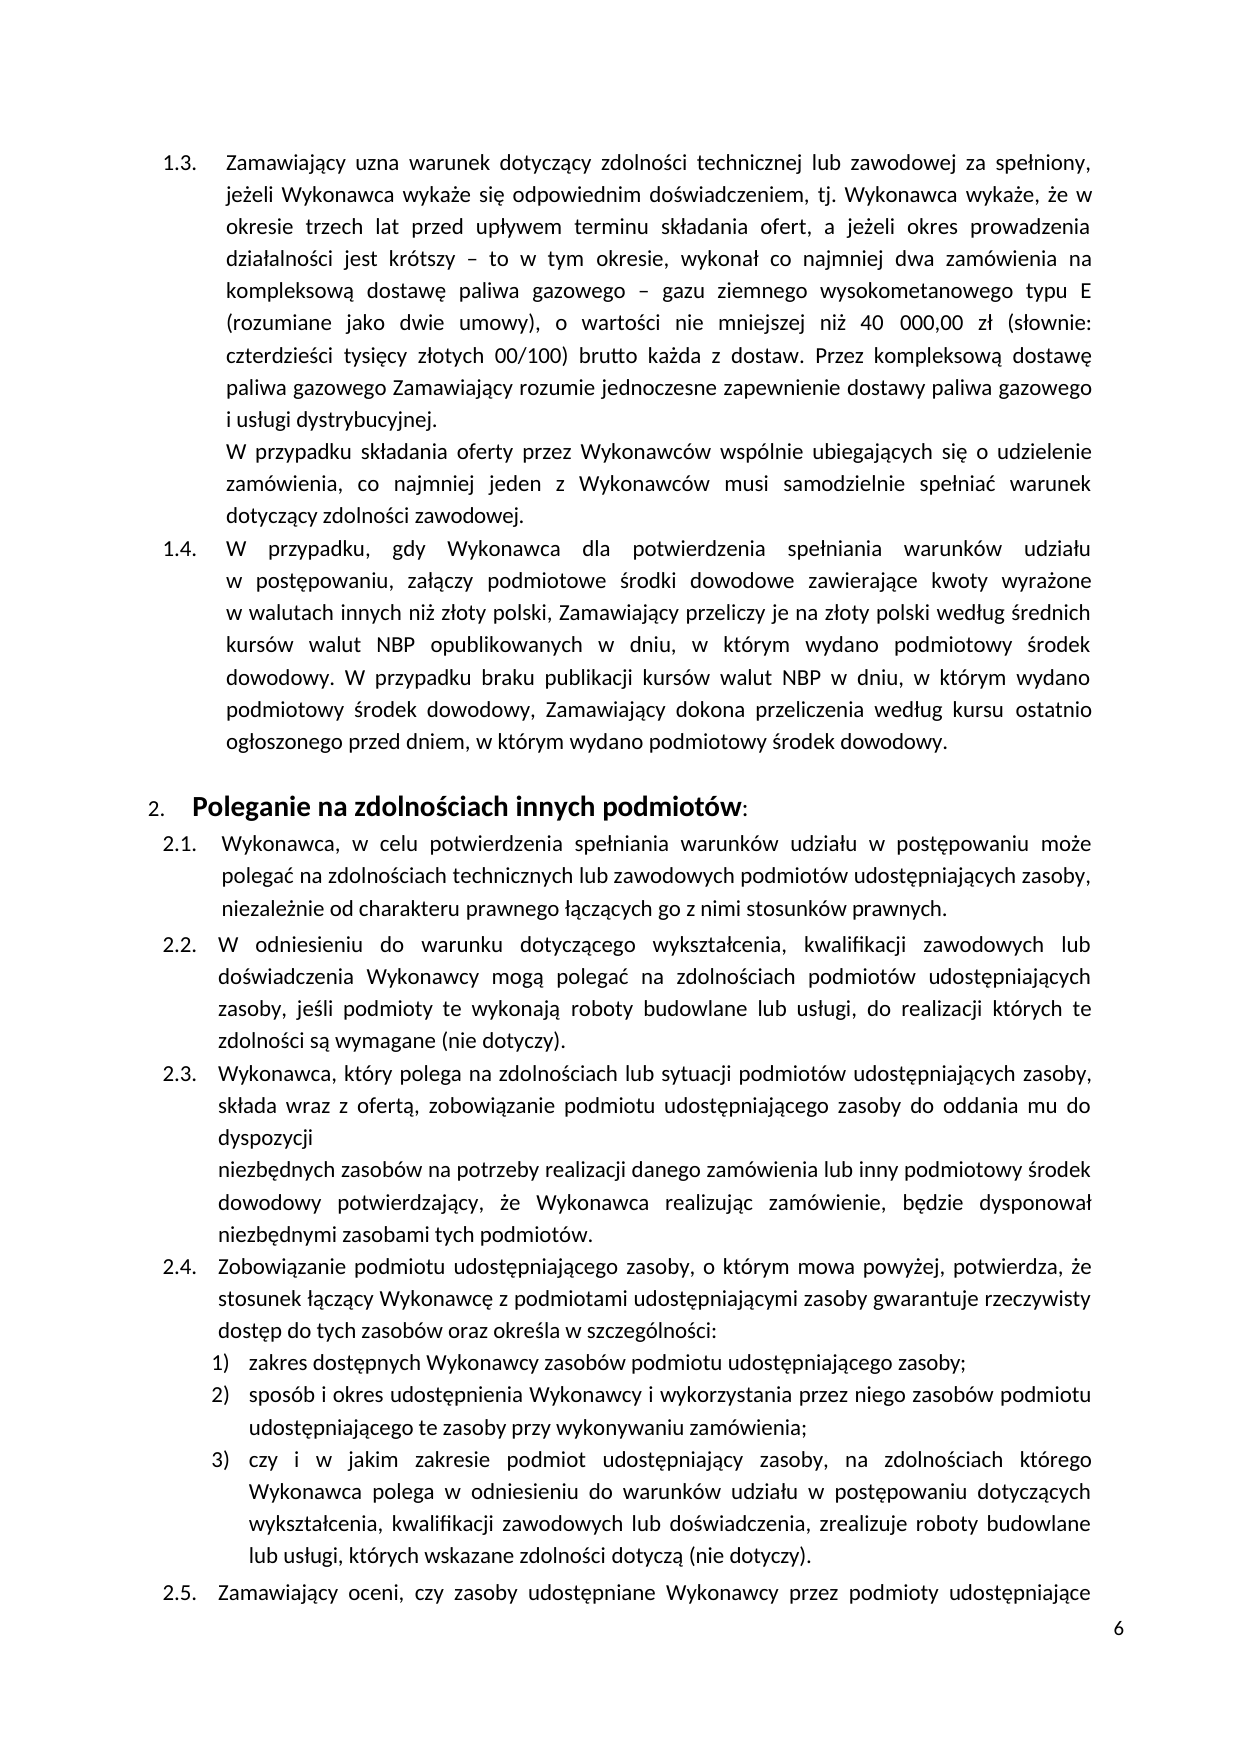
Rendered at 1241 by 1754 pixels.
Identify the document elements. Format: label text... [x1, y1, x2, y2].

list W odniesieniu do warunku dotyczącego wykształcenia, kwalifikacji zawodowych lub doświadczenia Wykonawcy mogą polegać na zdolnościach podmiotów udostępniających zasoby, jeśli podmioty te wykonają roboty budowlane lub usługi, do realizacji których te zdolności są wymagane (nie dotyczy). [162, 930, 1092, 1054]
text niezbędnych zasobów na potrzeby realizacji danego zamówienia lub inny podmiotowy środek dowodowy potwierdzający, że Wykonawca realizując zamówienie, będzie dysponował niezbędnymi zasobami tych podmiotów. [218, 1155, 1092, 1248]
list Wykonawca, który polega na zdolnościach lub sytuacji podmiotów udostępniających zasoby, składa wraz z ofertą, zobowiązanie podmiotu udostępniającego zasoby do oddania mu do dyspozycji [162, 1059, 1092, 1151]
subtitle Poleganie na zdolnościach innych podmiotów: [148, 788, 1093, 824]
list W przypadku składania oferty przez Wykonawców wspólnie ubiegających się o udzielenie zamówienia, co najmniej jeden z Wykonawców musi samodzielnie spełniać warunek dotyczący zdolności zawodowej. [226, 437, 1092, 530]
list Zamawiający uzna warunek dotyczący zdolności technicznej lub zawodowej za spełniony, jeżeli Wykonawca wykaże się odpowiednim doświadczeniem, tj. Wykonawca wykaże, że w okresie trzech lat przed upływem terminu składania ofert, a jeżeli okres prowadzenia działalności jest krótszy – to w tym okresie, wykonał co najmniej dwa zamówienia na kompleksową dostawę paliwa gazowego – gazu ziemnego wysokometanowego typu E (rozumiane jako dwie umowy), o wartości nie mniejszej niż 40 000,00 zł (słownie: czterdzieści tysięcy złotych 00/100) brutto każda z dostaw. Przez kompleksową dostawę paliwa gazowego Zamawiający rozumie jednoczesne zapewnienie dostawy paliwa gazowego i usługi dystrybucyjnej. [162, 148, 1092, 433]
list Wykonawca, w celu potwierdzenia spełniania warunków udziału w postępowaniu może polegać na zdolnościach technicznych lub zawodowych podmiotów udostępniających zasoby, niezależnie od charakteru prawnego łączących go z nimi stosunków prawnych. [162, 829, 1092, 922]
list zakres dostępnych Wykonawcy zasobów podmiotu udostępniającego zasoby; [211, 1348, 1092, 1377]
list W przypadku, gdy Wykonawca dla potwierdzenia spełniania warunków udziału w postępowaniu, załączy podmiotowe środki dowodowe zawierające kwoty wyrażone w walutach innych niż złoty polski, Zamawiający przeliczy je na złoty polski według średnich kursów walut NBP opublikowanych w dniu, w którym wydano podmiotowy środek dowodowy. W przypadku braku publikacji kursów walut NBP w dniu, w którym wydano podmiotowy środek dowodowy, Zamawiający dokona przeliczenia według kursu ostatnio ogłoszonego przed dniem, w którym wydano podmiotowy środek dowodowy. [162, 534, 1092, 755]
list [162, 1578, 1092, 1606]
list Zobowiązanie podmiotu udostępniającego zasoby, o którym mowa powyżej, potwierdza, że stosunek łączący Wykonawcę z podmiotami udostępniającymi zasoby gwarantuje rzeczywisty dostęp do tych zasobów oraz określa w szczególności: [162, 1252, 1092, 1344]
list czy i w jakim zakresie podmiot udostępniający zasoby, na zdolnościach którego Wykonawca polega w odniesieniu do warunków udziału w postępowaniu dotyczących wykształcenia, kwalifikacji zawodowych lub doświadczenia, zrealizuje roboty budowlane lub usługi, których wskazane zdolności dotyczą (nie dotyczy). [211, 1445, 1092, 1570]
list sposób i okres udostępnienia Wykonawcy i wykorzystania przez niego zasobów podmiotu udostępniającego te zasoby przy wykonywaniu zamówienia; [211, 1381, 1092, 1441]
